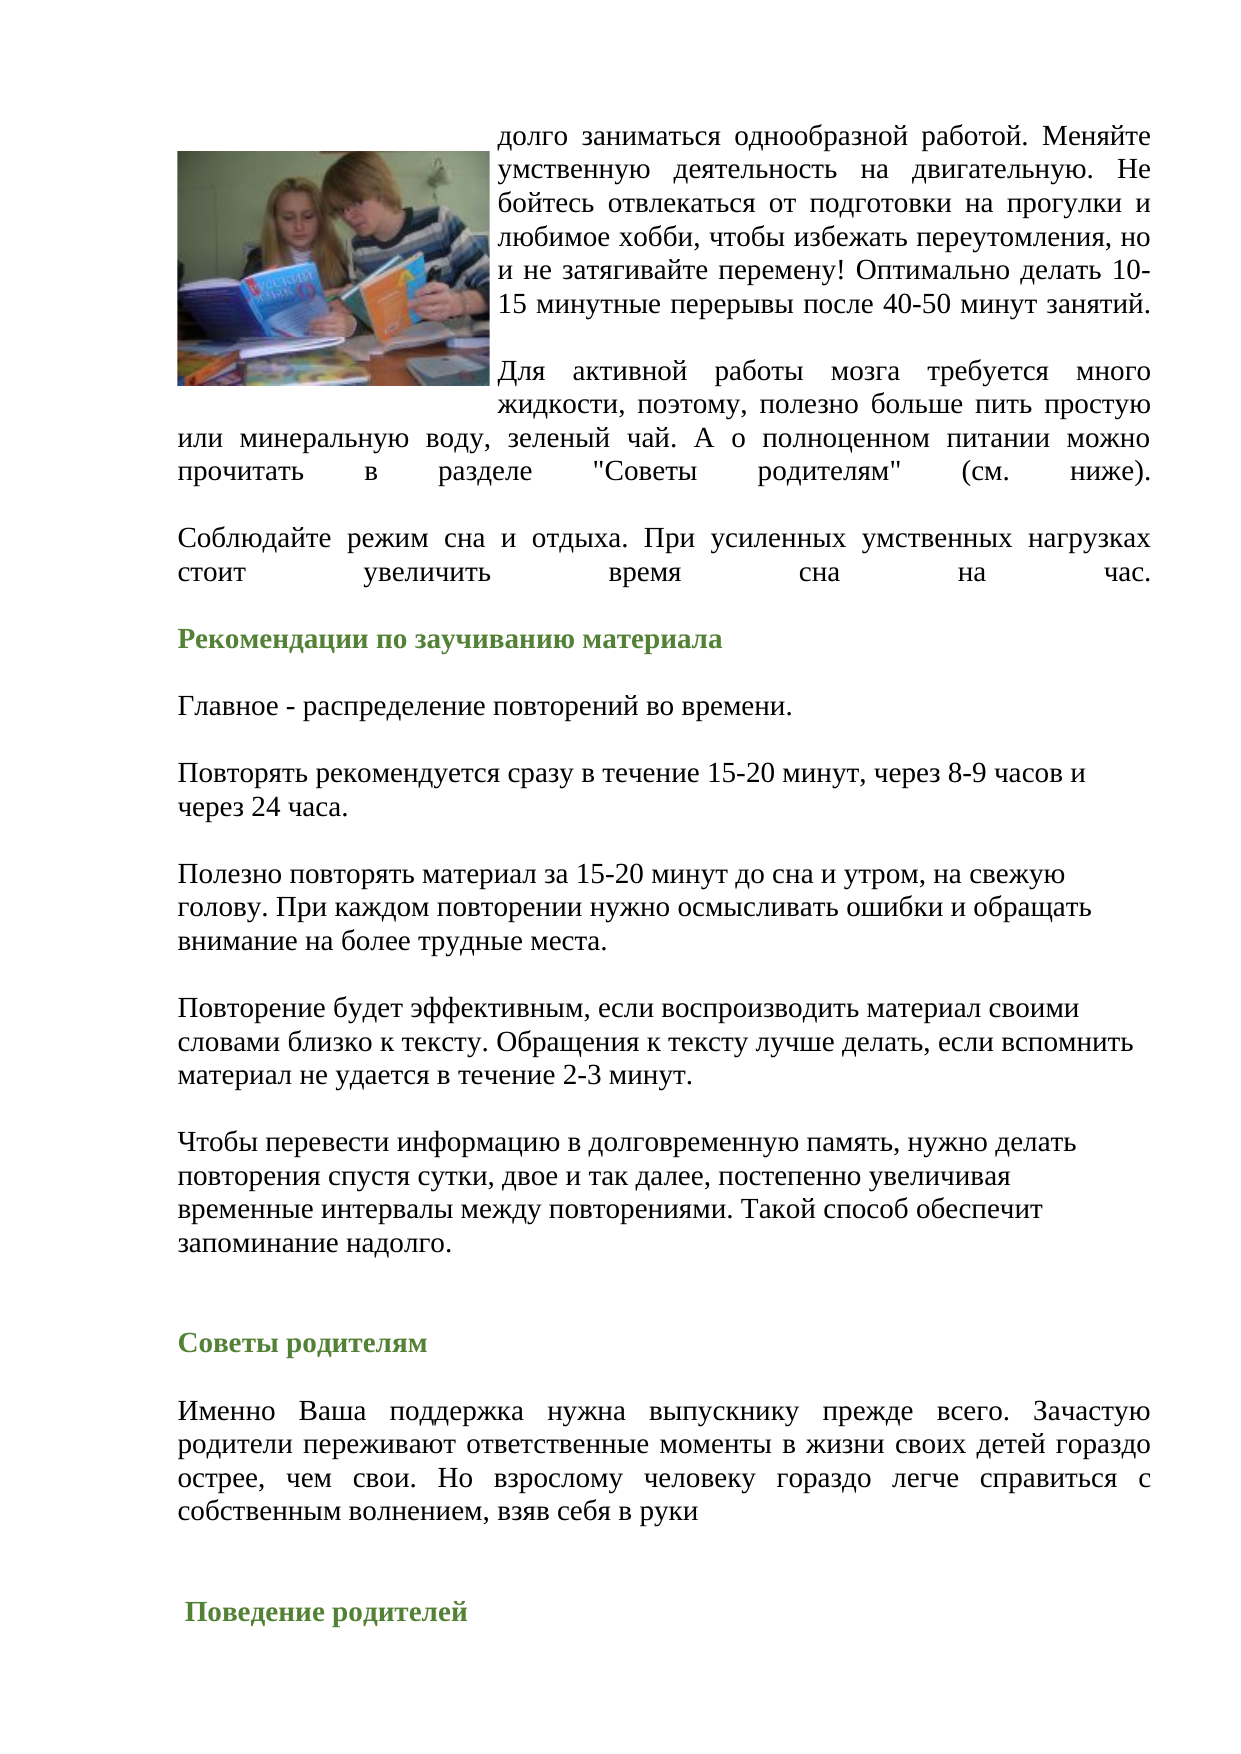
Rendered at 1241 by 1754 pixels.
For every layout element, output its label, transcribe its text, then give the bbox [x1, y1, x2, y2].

text Поведение родителей [177, 1560, 1152, 1627]
text Главное - распределение повторений во времени. Повторять рекомендуется сразу в течение 15-20 минут, через 8-9 часов и через 24 часа. Полезно повторять материал за 15-20 минут до сна и утром, на свежую голову. При каждом повторении нужно осмысливать ошибки и обращать внимание на более трудные места. Повторение будет эффективным, если воспроизводить материал своими словами близко к тексту. Обращения к тексту лучше делать, если вспомнить материал не удается в течение 2-3 минут. Чтобы перевести информацию в долговременную память, нужно делать повторения спустя сутки, двое и так далее, постепенно увеличивая временные интервалы между повторениями. Такой способ обеспечит запоминание надолго. Советы родителям [177, 655, 1152, 1359]
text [177, 118, 1152, 655]
text Именно Ваша поддержка нужна выпускнику прежде всего. Зачастую родители переживают ответственные моменты в жизни своих детей гораздо острее, чем свои. Но взрослому человеку гораздо легче справиться с собственным волнением, взяв себя в руки [177, 1359, 1152, 1527]
picture [177, 151, 490, 386]
